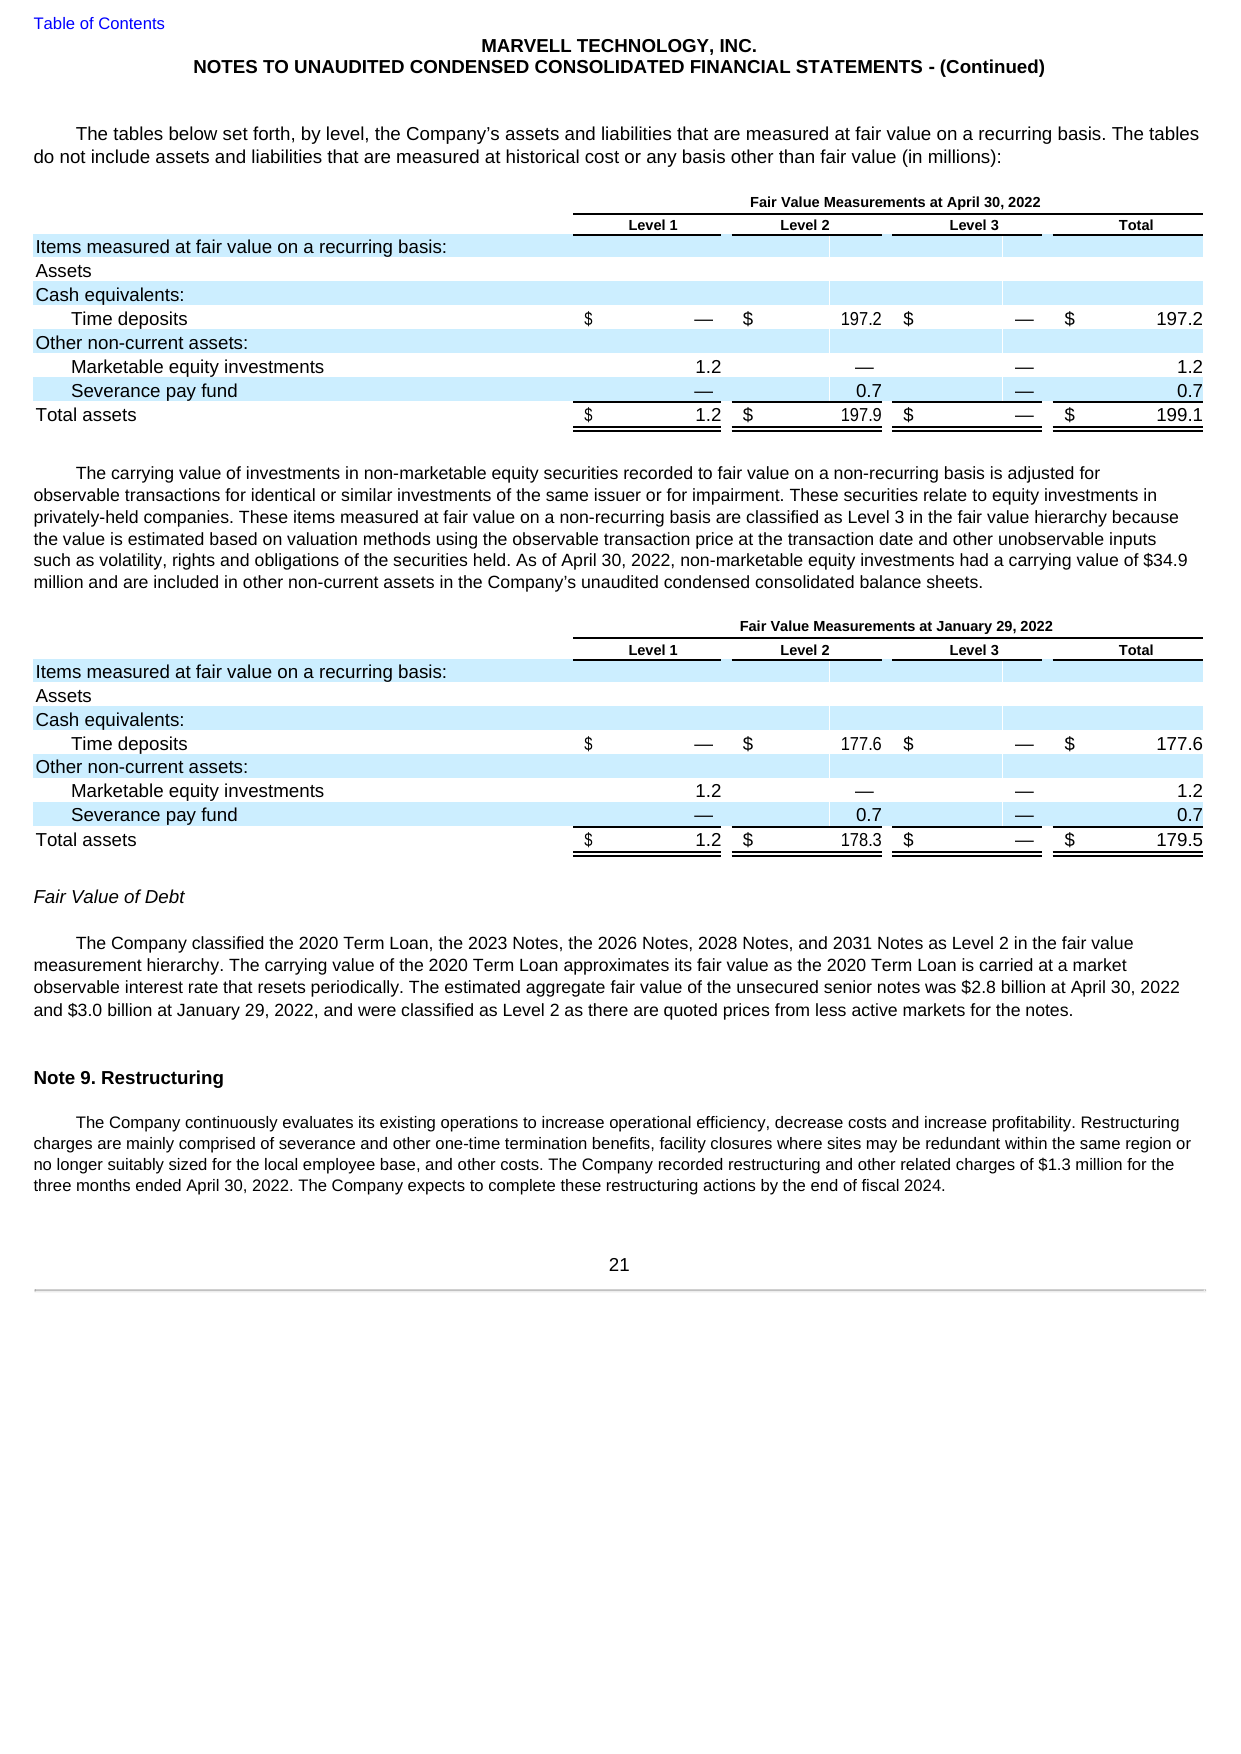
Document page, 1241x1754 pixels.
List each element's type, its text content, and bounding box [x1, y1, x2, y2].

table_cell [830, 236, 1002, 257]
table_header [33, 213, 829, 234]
text NOTES TO UNAUDITED CONDENSED CONSOLIDATED FINANCIAL STATEMENTS ‑ (Continued) [33, 57, 1205, 78]
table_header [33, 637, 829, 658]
text Fair Value of Debt [33, 886, 1203, 908]
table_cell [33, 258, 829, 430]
picture [32, 1287, 1207, 1294]
text Table of Contents [33, 13, 1203, 33]
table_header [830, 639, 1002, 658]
text Note 9. Restructuring [33, 1067, 1203, 1089]
text The carrying value of investments in non-marketable equity securities recorded to fair value on a non-recurring basis is adjusted for observable transactions for identical or similar investments of the same issuer or for impairment. These securities relate to equity investments in privately-held companies. These items measured at fair value on a non-recurring basis are classified as Level 3 in the fair value hierarchy because the value is estimated based on valuation methods using the observable transaction price at the transaction date and other unobservable inputs such as volatility, rights and obligations of the securities held. As of April 30, 2022, non-marketable equity investments had a carrying value of $34.9 million and are included in other non-current assets in the Company’s unaudited condensed consolidated balance sheets. [33, 463, 1190, 592]
text The Company continuously evaluates its existing operations to increase operational efficiency, decrease costs and increase profitability. Restructuring charges are mainly comprised of severance and other one-time termination benefits, facility closures where sites may be redundant within the same region or no longer suitably sized for the local employee base, and other costs. The Company recorded restructuring and other related charges of $1.3 million for the three months ended April 30, 2022. The Company expects to complete these restructuring actions by the end of fiscal 2024. [33, 1113, 1199, 1195]
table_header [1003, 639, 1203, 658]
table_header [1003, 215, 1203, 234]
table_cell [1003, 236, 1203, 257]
text 21 [33, 1254, 1205, 1275]
text Fair Value Measurements at April 30, 2022 [750, 193, 1203, 210]
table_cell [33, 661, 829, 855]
text The tables below set forth, by level, the Company’s assets and liabilities that are measured at fair value on a recurring basis. The tables do not include assets and liabilities that are measured at historical cost or any basis other than fair value (in millions): [33, 123, 1201, 168]
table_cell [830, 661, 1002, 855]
text The Company classified the 2020 Term Loan, the 2023 Notes, the 2026 Notes, 2028 Notes, and 2031 Notes as Level 2 in the fair value measurement hierarchy. The carrying value of the 2020 Term Loan approximates its fair value as the 2020 Term Loan is carried at a market observable interest rate that resets periodically. The estimated aggregate fair value of the unsecured senior notes was $2.8 billion at April 30, 2022 and $3.0 billion at January 29, 2022, and were classified as Level 2 as there are quoted prices from less active markets for the notes. [33, 933, 1199, 1020]
text MARVELL TECHNOLOGY, INC. [33, 34, 1205, 56]
text Fair Value Measurements at January 29, 2022 [739, 618, 1203, 635]
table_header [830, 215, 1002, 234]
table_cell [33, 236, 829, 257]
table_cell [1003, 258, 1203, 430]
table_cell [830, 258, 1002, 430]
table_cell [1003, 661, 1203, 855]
